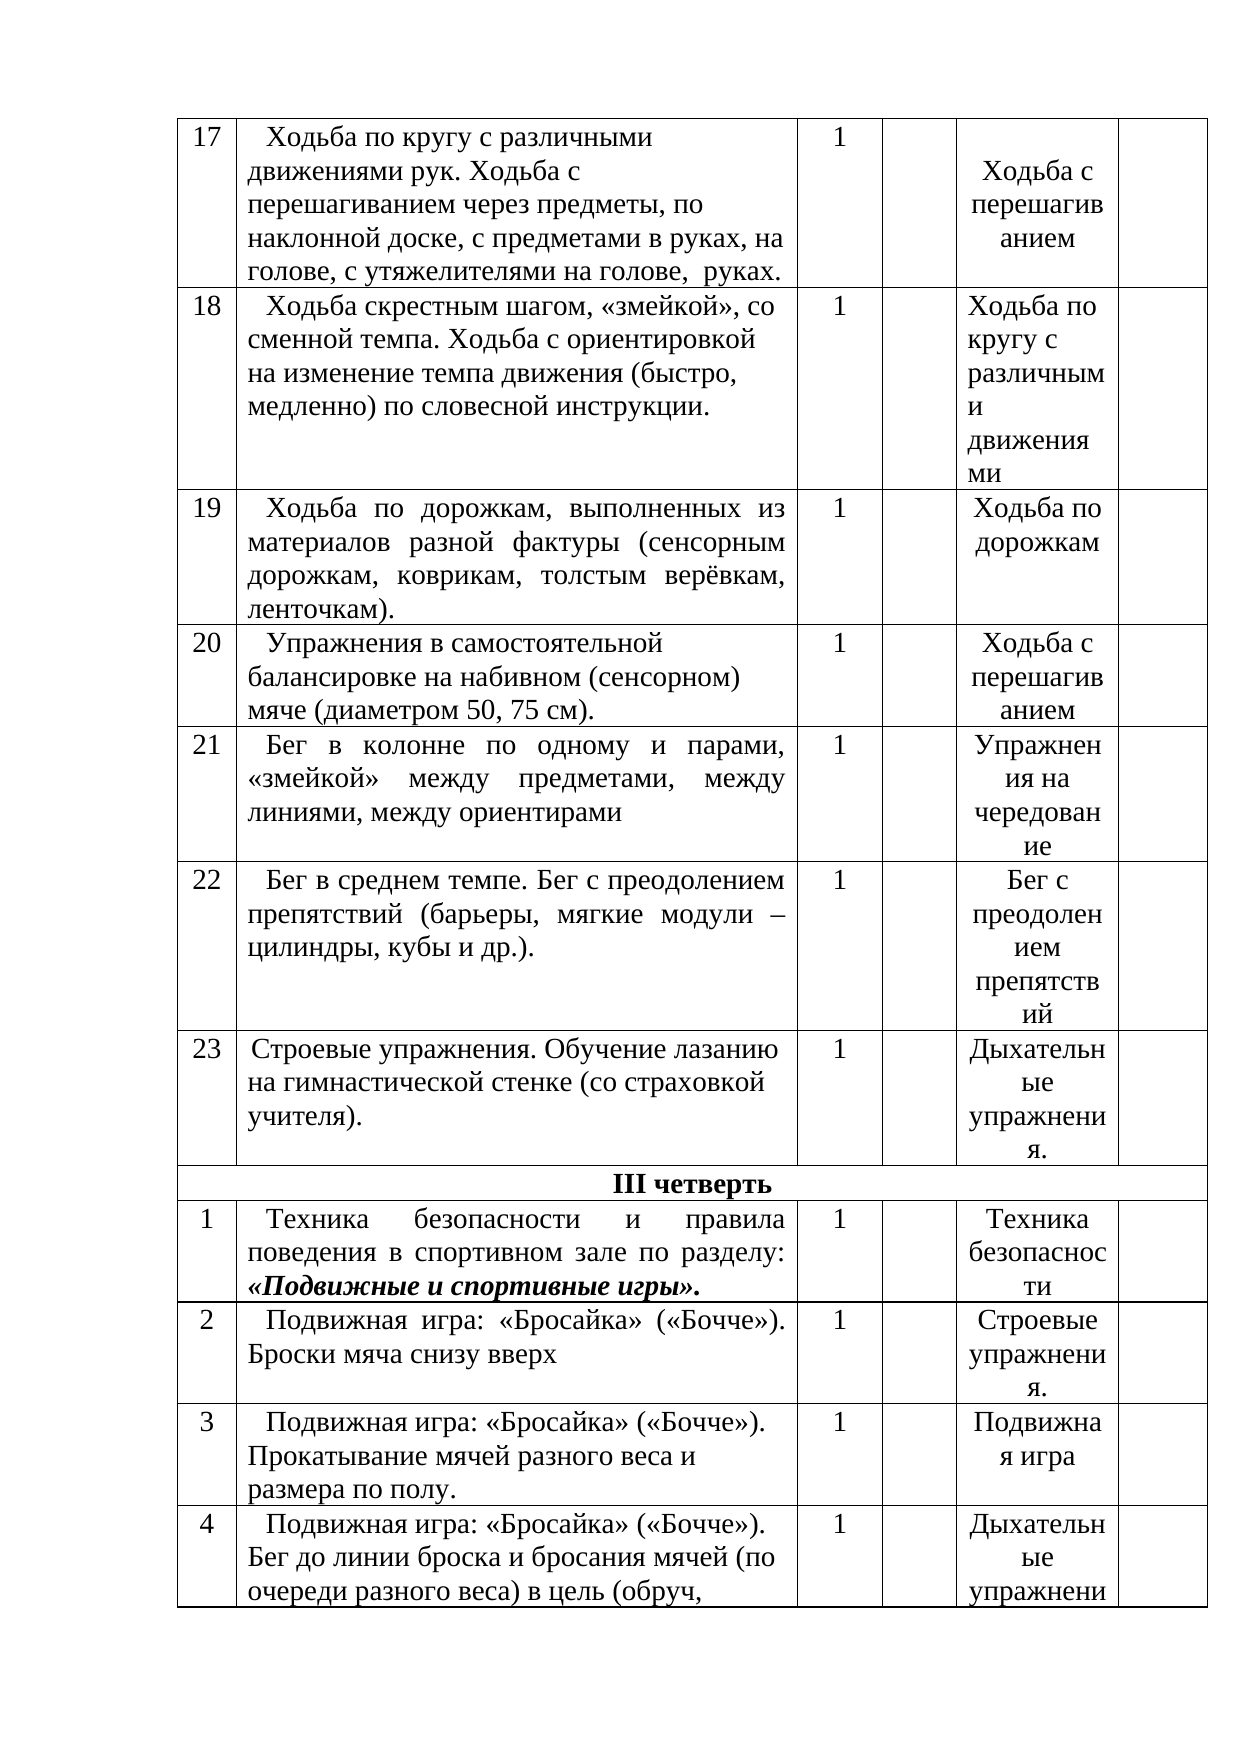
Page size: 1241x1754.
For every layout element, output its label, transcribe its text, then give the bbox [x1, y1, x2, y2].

table_cell Ходьба по дорожкам, выполненных из материалов разной фактуры (сенсорным дорожкам, коврикам, толстым верёвкам, ленточкам). [237, 490, 797, 624]
table_cell Подвижная игра [957, 1404, 1118, 1505]
table_cell Ходьба с перешагиванием [957, 625, 1118, 726]
table_cell 20 [178, 625, 236, 726]
table_cell 1 [798, 288, 882, 489]
table_cell 1 [798, 1506, 882, 1606]
table_cell 2 [178, 1303, 236, 1403]
table_cell 18 [178, 288, 236, 489]
table_cell [883, 1404, 956, 1505]
table_cell Упражнения на чередование [957, 727, 1118, 861]
table_cell 17 [178, 119, 236, 287]
table_cell [1119, 490, 1207, 624]
table_cell [1119, 1201, 1207, 1301]
table_cell III четверть [178, 1166, 1207, 1200]
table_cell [957, 1506, 1118, 1606]
table_cell Подвижная игра: «Бросайка» («Бочче»). Прокатывание мячей разного веса и размера по полу. [237, 1404, 797, 1505]
table_cell [883, 490, 956, 624]
table_cell [883, 1031, 956, 1165]
table_cell [883, 727, 956, 861]
table_cell 3 [178, 1404, 236, 1505]
table_cell [1119, 625, 1207, 726]
table_cell Ходьба с перешагиванием [957, 119, 1118, 287]
table_cell Бег в среднем темпе. Бег с преодолением препятствий (барьеры, мягкие модули – цилиндры, кубы и др.). [237, 862, 797, 1030]
table_cell Ходьба по кругу с различными движениями рук. Ходьба с перешагиванием через предметы, по наклонной доске, с предметами в руках, на голове, с утяжелителями на голове, руках. [237, 119, 797, 287]
table_cell 1 [798, 1404, 882, 1505]
table_cell 23 [178, 1031, 236, 1165]
table_cell 1 [798, 862, 882, 1030]
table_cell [237, 1506, 797, 1606]
table_cell 1 [798, 727, 882, 861]
table_cell Строевые упражнения. Обучение лазанию на гимнастической стенке (со страховкой учителя). [237, 1031, 797, 1165]
table_cell Ходьба скрестным шагом, «змейкой», со сменной темпа. Ходьба с ориентировкой на изменение темпа движения (быстро, медленно) по словесной инструкции. [237, 288, 797, 489]
table_cell 4 [178, 1506, 236, 1606]
table_cell Упражнения в самостоятельной балансировке на набивном (сенсорном) мяче (диаметром 50, 75 см). [237, 625, 797, 726]
table_cell [1119, 1404, 1207, 1505]
table_cell [1119, 288, 1207, 489]
table_cell [1119, 1506, 1207, 1606]
table_cell Бег в колонне по одному и парами, «змейкой» между предметами, между линиями, между ориентирами [237, 727, 797, 861]
table_cell [883, 625, 956, 726]
table_cell Подвижная игра: «Бросайка» («Бочче»). Броски мяча снизу вверх [237, 1303, 797, 1403]
table_cell [883, 119, 956, 287]
table_cell 1 [798, 625, 882, 726]
table_cell 1 [798, 1201, 882, 1301]
table_cell 1 [178, 1201, 236, 1301]
table_cell [1119, 119, 1207, 287]
table_cell 1 [798, 1303, 882, 1403]
table_cell [1119, 1303, 1207, 1403]
table_cell Строевые упражнения. [957, 1303, 1118, 1403]
table_cell 21 [178, 727, 236, 861]
table_cell Ходьба по дорожкам [957, 490, 1118, 624]
table_cell 22 [178, 862, 236, 1030]
table_cell Техника безопасности [957, 1201, 1118, 1301]
table_cell [1119, 727, 1207, 861]
table_cell Дыхательные упражнения. [957, 1031, 1118, 1165]
table_cell [883, 288, 956, 489]
table_cell Техника безопасности и правила поведения в спортивном зале по разделу: «Подвижные и спортивные игры». [237, 1201, 797, 1301]
table_cell [883, 1303, 956, 1403]
table_cell [883, 1201, 956, 1301]
table_cell [1119, 1031, 1207, 1165]
table_cell [1119, 862, 1207, 1030]
table_cell [883, 862, 956, 1030]
table_cell 1 [798, 1031, 882, 1165]
table_cell [883, 1506, 956, 1606]
table_cell 19 [178, 490, 236, 624]
table_cell 1 [798, 490, 882, 624]
table_cell Бег с преодолением препятствий [957, 862, 1118, 1030]
table_cell Ходьба по кругу с различными движениями [957, 288, 1118, 489]
table_cell 1 [798, 119, 882, 287]
